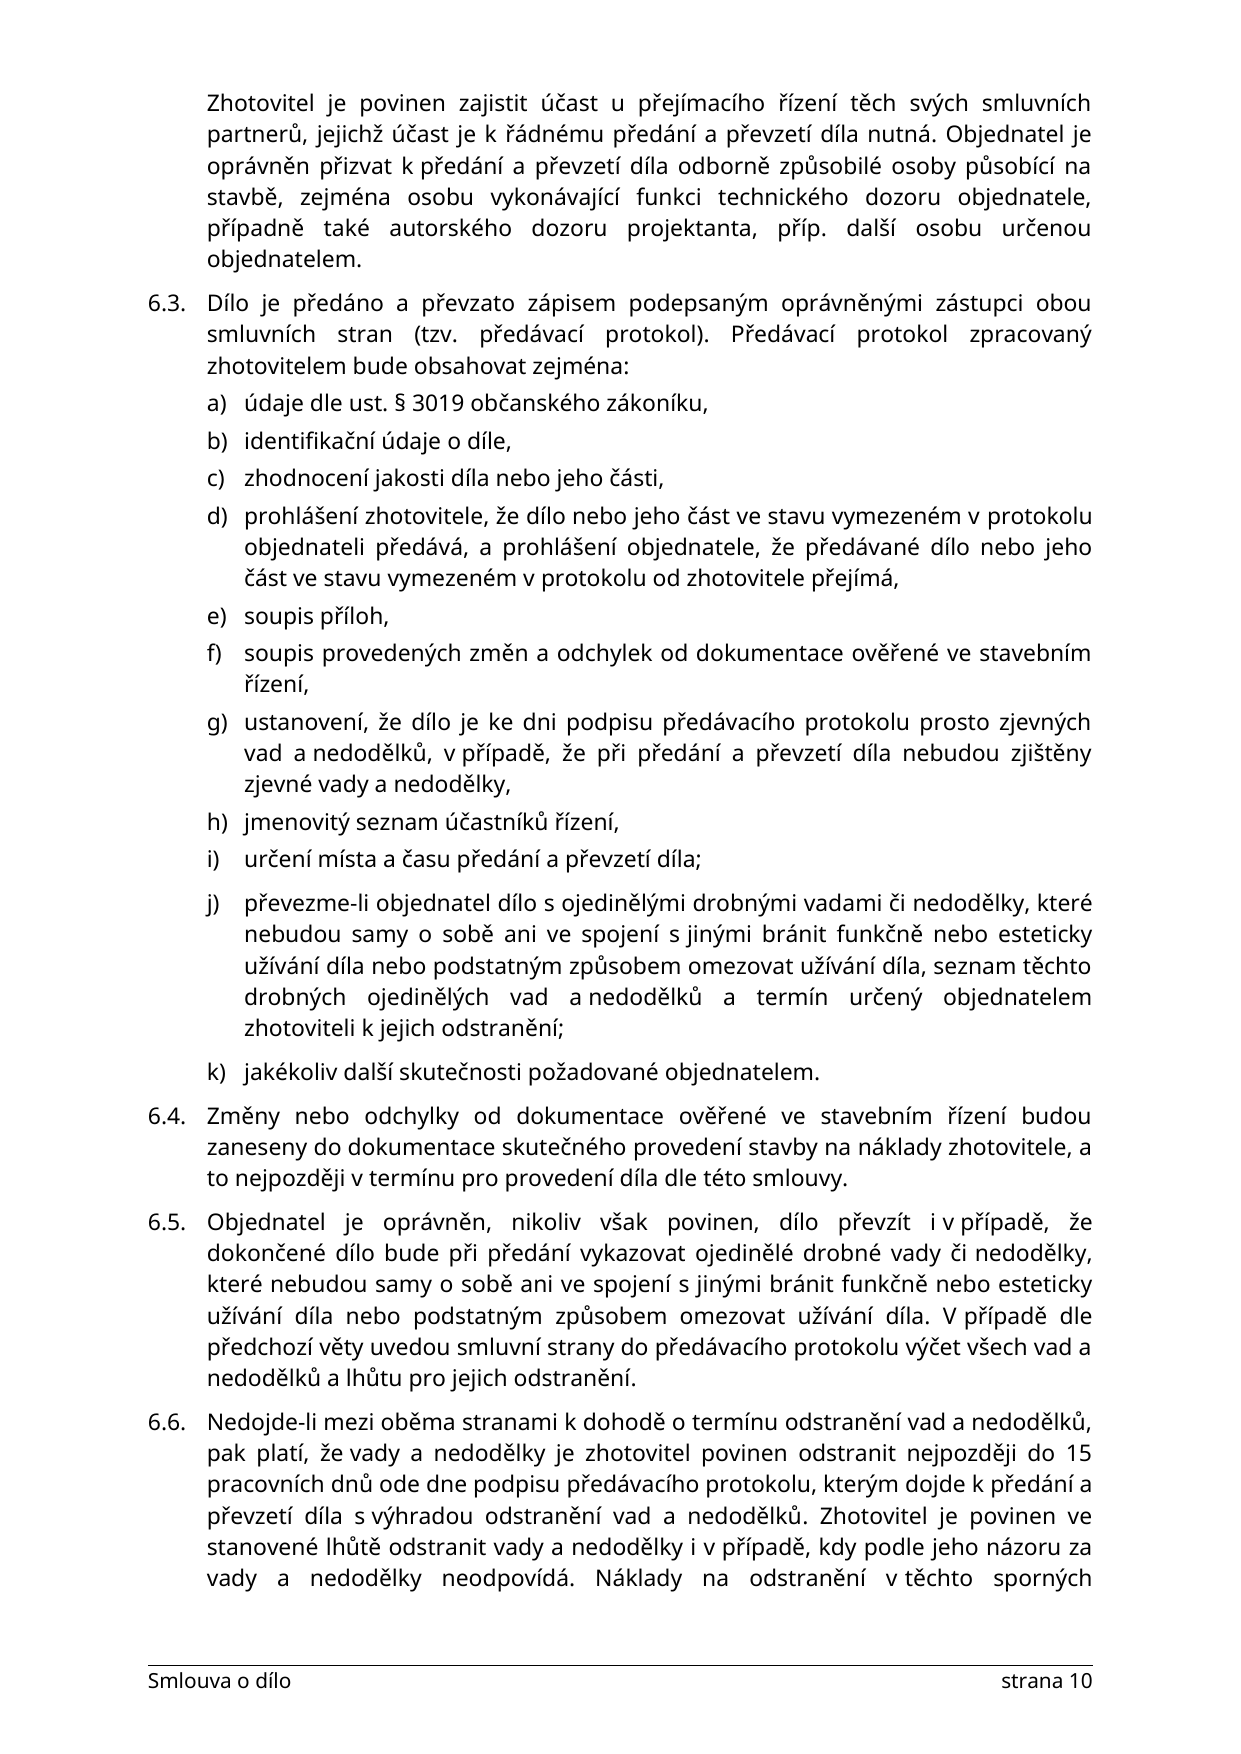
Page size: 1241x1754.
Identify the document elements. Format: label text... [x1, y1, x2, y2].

list Objednatel je oprávněn, nikoliv však povinen, dílo převzít i v případě, že dokončené dílo bude při předání vykazovat ojedinělé drobné vady či nedodělky, které nebudou samy o sobě ani ve spojení s jinými bránit funkčně nebo esteticky užívání díla nebo podstatným způsobem omezovat užívání díla. V případě dle předchozí věty uvedou smluvní strany do předávacího protokolu výčet všech vad a nedodělků a lhůtu pro jejich odstranění. [148, 1206, 1093, 1393]
list převezme-li objednatel dílo s ojedinělými drobnými vadami či nedodělky, které nebudou samy o sobě ani ve spojení s jinými bránit funkčně nebo esteticky užívání díla nebo podstatným způsobem omezovat užívání díla, seznam těchto drobných ojedinělých vad a nedodělků a termín určený objednatelem zhotoviteli k jejich odstranění; [207, 887, 1093, 1043]
list prohlášení zhotovitele, že dílo nebo jeho část ve stavu vymezeném v protokolu objednateli předává, a prohlášení objednatele, že předávané dílo nebo jeho část ve stavu vymezeném v protokolu od zhotovitele přejímá, [207, 499, 1093, 593]
list zhodnocení jakosti díla nebo jeho části, [207, 462, 1093, 493]
list jmenovitý seznam účastníků řízení, [207, 806, 1093, 837]
list Dílo je předáno a převzato zápisem podepsaným oprávněnými zástupci obou smluvních stran (tzv. předávací protokol). Předávací protokol zpracovaný zhotovitelem bude obsahovat zejména: [148, 287, 1093, 381]
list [148, 87, 1093, 274]
list soupis provedených změn a odchylek od dokumentace ověřené ve stavebním řízení, [207, 637, 1093, 699]
list Změny nebo odchylky od dokumentace ověřené ve stavebním řízení budou zaneseny do dokumentace skutečného provedení stavby na náklady zhotovitele, a to nejpozději v termínu pro provedení díla dle této smlouvy. [148, 1099, 1093, 1193]
list údaje dle ust. § 3019 občanského zákoníku, [207, 387, 1093, 418]
list identifikační údaje o díle, [207, 424, 1093, 456]
list soupis příloh, [207, 599, 1093, 631]
list ustanovení, že dílo je ke dni podpisu předávacího protokolu prosto zjevných vad a nedodělků, v případě, že při předání a převzetí díla nebudou zjištěny zjevné vady a nedodělky, [207, 706, 1093, 799]
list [148, 1406, 1093, 1593]
list určení místa a času předání a převzetí díla; [207, 843, 1093, 874]
list jakékoliv další skutečnosti požadované objednatelem. [207, 1056, 1093, 1087]
